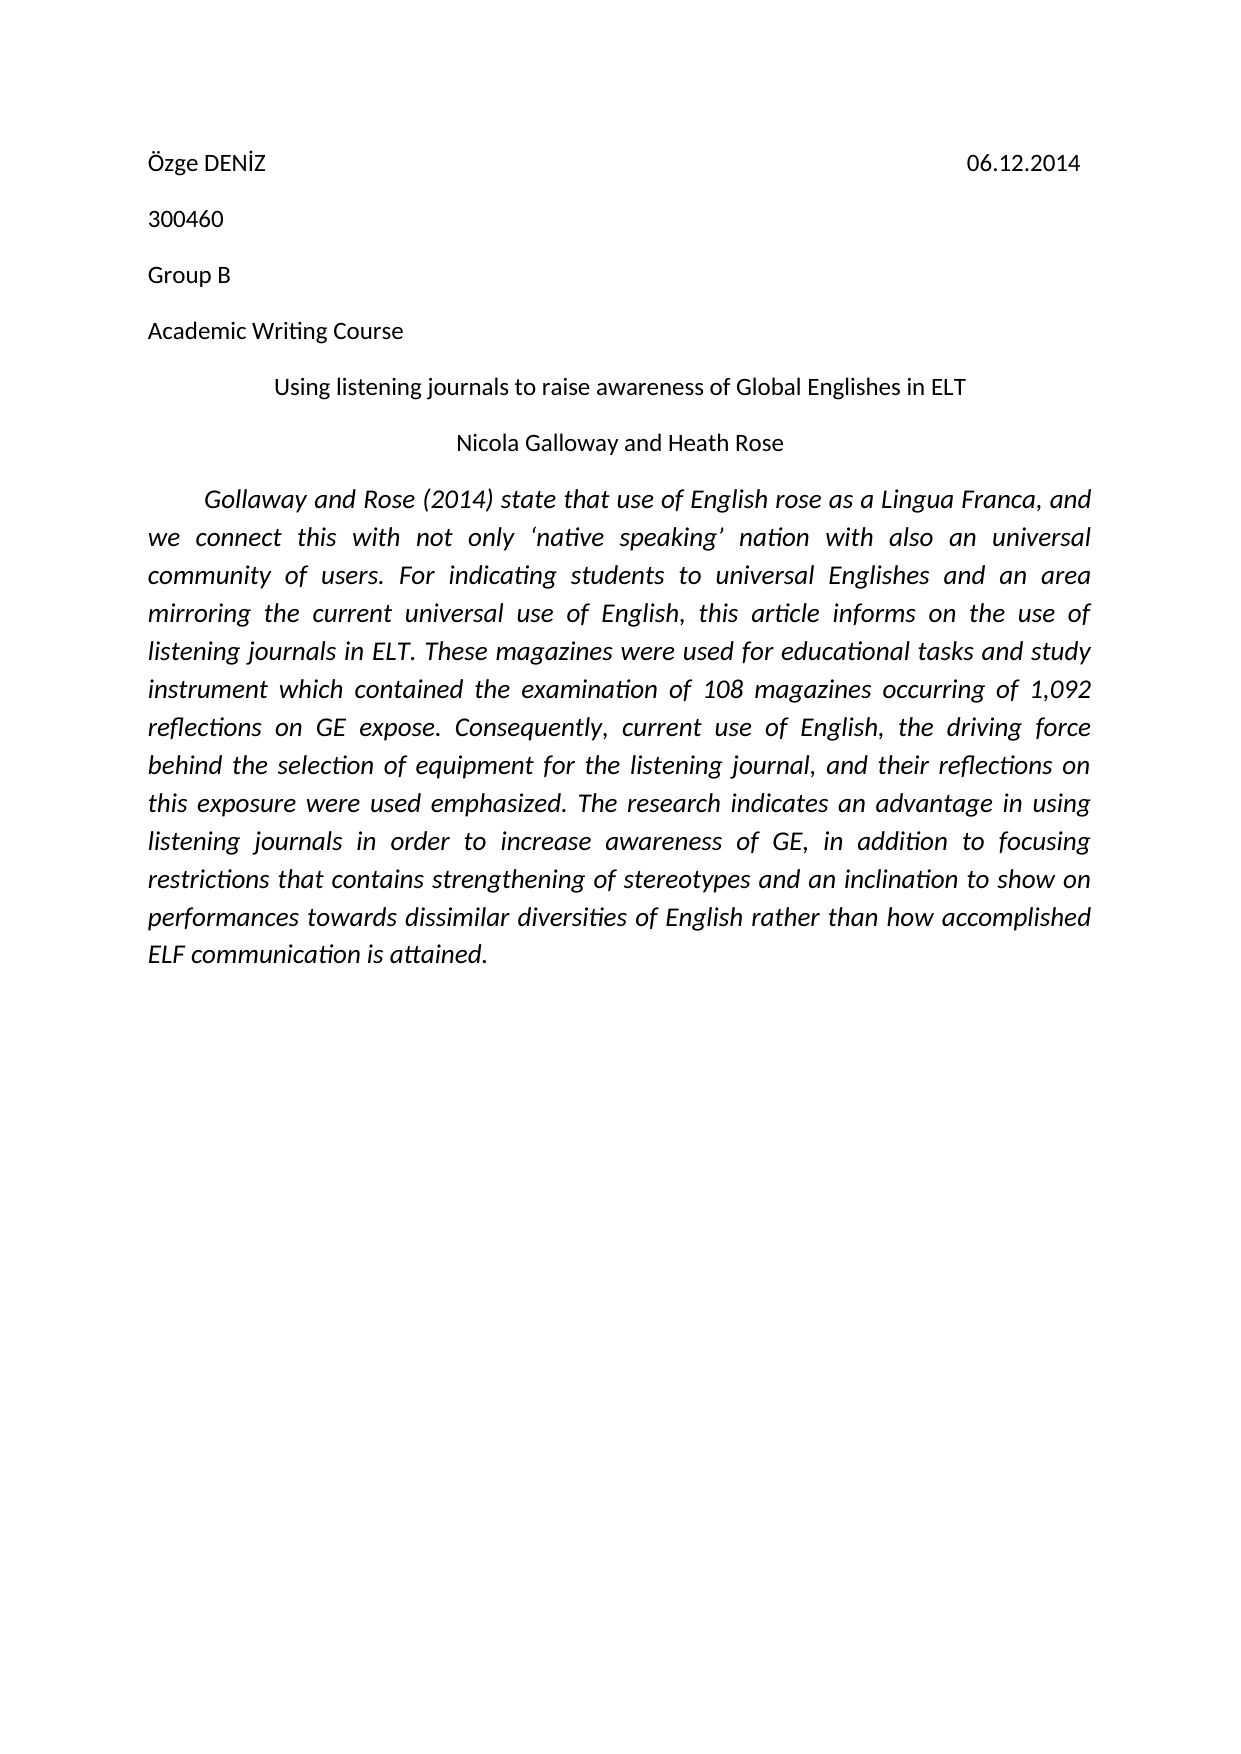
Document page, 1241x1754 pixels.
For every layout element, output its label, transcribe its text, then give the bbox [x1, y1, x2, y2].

text Using listening journals to raise awareness of Global Englishes in ELT [148, 371, 1093, 401]
text Özge DENİZ 06.12.2014 [148, 148, 1093, 178]
text Group B [148, 259, 1093, 290]
text Nicola Galloway and Heath Rose [148, 427, 1093, 457]
text Gollaway and Rose (2014) state that use of English rose as a Lingua Franca, and we connect this with not only ‘native speaking’ nation with also an universal community of users. For indicating students to universal Englishes and an area mirroring the current universal use of English, this article informs on the use of listening journals in ELT. These magazines were used for educational tasks and study instrument which contained the examination of 108 magazines occurring of 1,092 reflections on GE expose. Consequently, current use of English, the driving force behind the selection of equipment for the listening journal, and their reflections on this exposure were used emphasized. The research indicates an advantage in using listening journals in order to increase awareness of GE, in addition to focusing restrictions that contains strengthening of stereotypes and an inclination to show on performances towards dissimilar diversities of English rather than how accomplished ELF communication is attained. [148, 483, 1093, 971]
text Academic Writing Course [148, 315, 1093, 346]
text 300460 [148, 203, 1093, 234]
